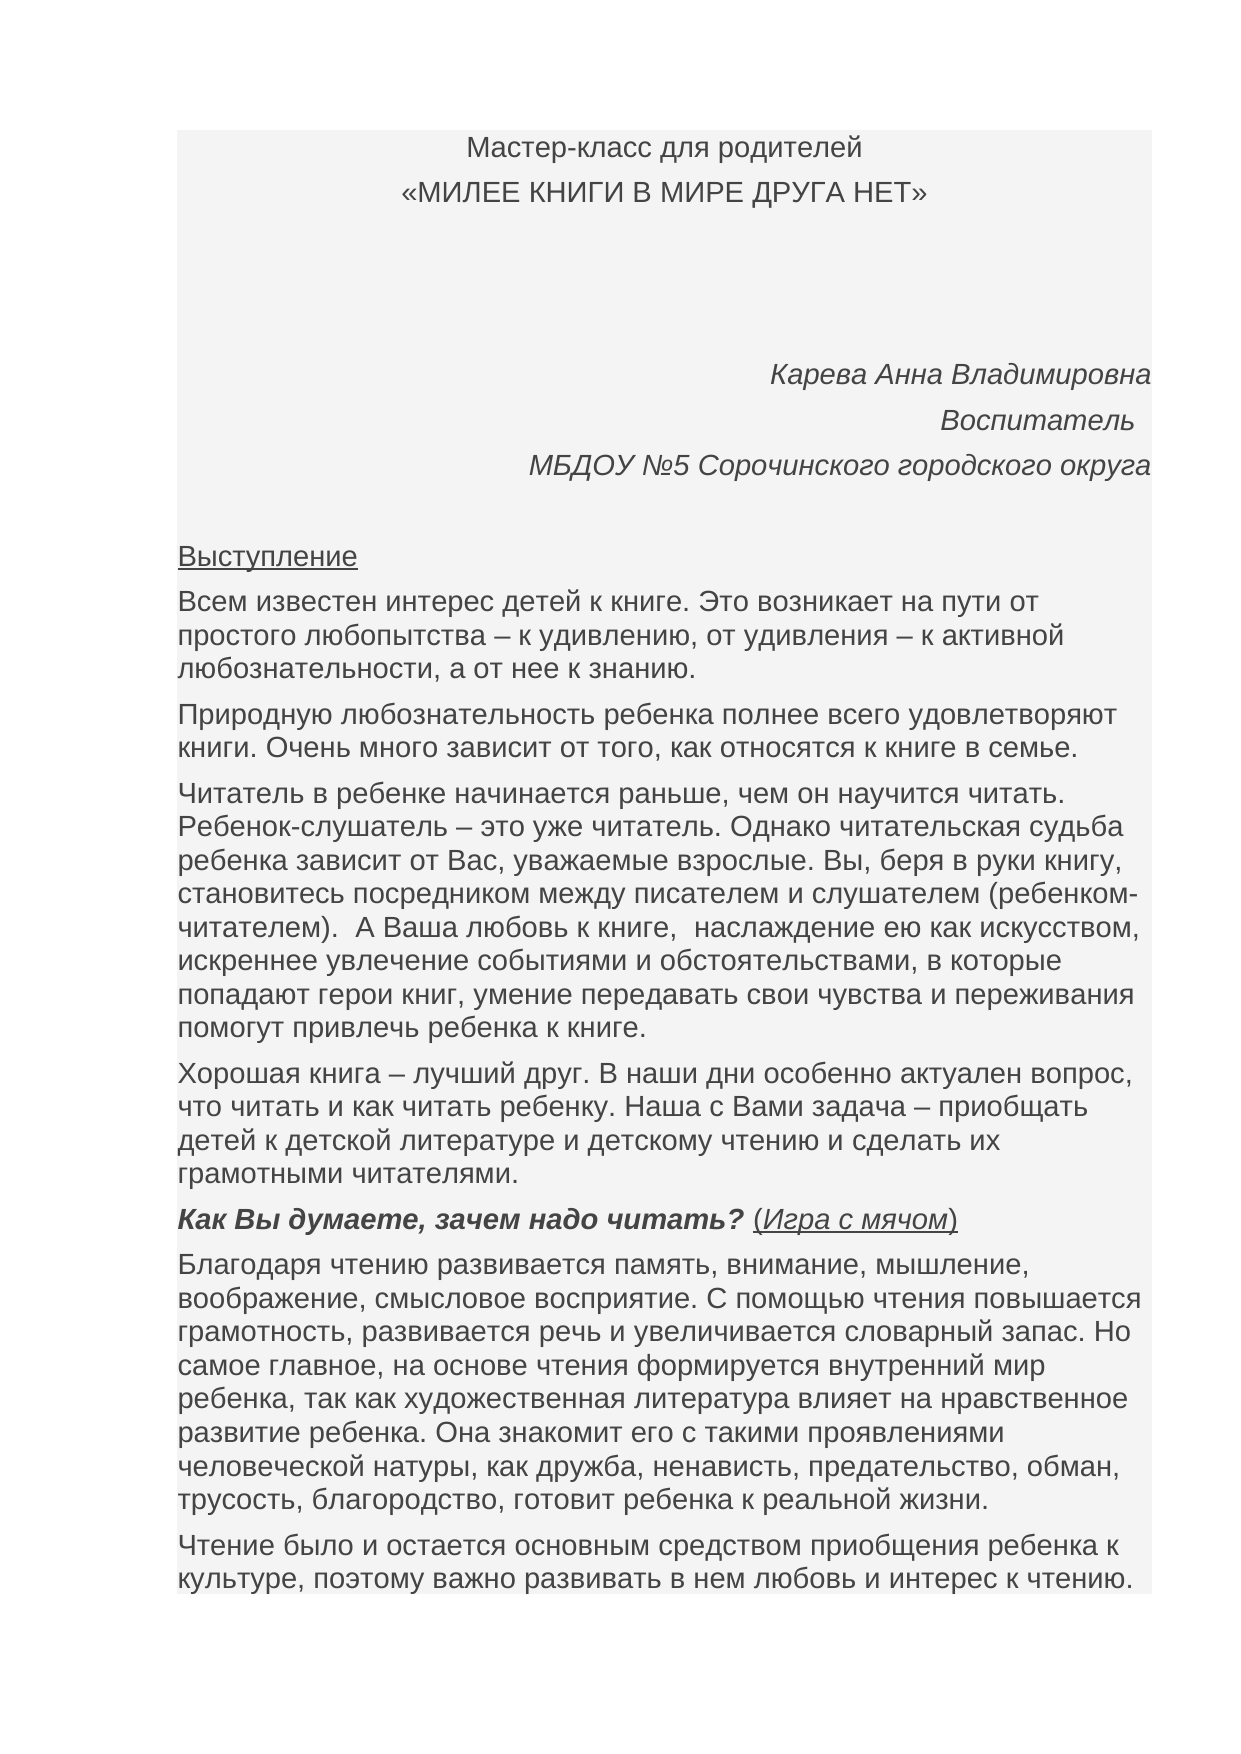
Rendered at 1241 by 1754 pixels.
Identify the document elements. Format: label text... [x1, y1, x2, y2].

text Всем известен интерес детей к книге. Это возникает на пути от простого любопытства – к удивлению, от удивления – к активной любознательности, а от нее к знанию. [177, 584, 1152, 685]
text Хорошая книга – лучший друг. В наши дни особенно актуален вопрос, что читать и как читать ребенку. Наша с Вами задача – приобщать детей к детской литературе и детскому чтению и сделать их грамотными читателями. [177, 1056, 1152, 1190]
text Как Вы думаете, зачем надо читать? (Игра с мячом) [177, 1202, 1152, 1235]
text Природную любознательность ребенка полнее всего удовлетворяют книги. Очень много зависит от того, как относятся к книге в семье. [177, 697, 1152, 764]
text МБДОУ №5 Сорочинского городского округа [177, 448, 1152, 481]
text Карева Анна Владимировна [177, 357, 1152, 391]
text Воспитатель [177, 402, 1152, 436]
text Чтение было и остается основным средством приобщения ребенка к культуре, поэтому важно развивать в нем любовь и интерес к чтению. [177, 1527, 1152, 1594]
text Выступление [177, 539, 1152, 572]
text Мастер-класс для родителей [177, 130, 1152, 163]
text Благодаря чтению развивается память, внимание, мышление, воображение, смысловое восприятие. С помощью чтения повышается грамотность, развивается речь и увеличивается словарный запас. Но самое главное, на основе чтения формируется внутренний мир ребенка, так как художественная литература влияет на нравственное развитие ребенка. Она знакомит его с такими проявлениями человеческой натуры, как дружба, ненависть, предательство, обман, трусость, благородство, готовит ребенка к реальной жизни. [177, 1247, 1152, 1516]
text «МИЛЕЕ КНИГИ В МИРЕ ДРУГА НЕТ» [177, 175, 1152, 209]
text Читатель в ребенке начинается раньше, чем он научится читать. Ребенок-слушатель – это уже читатель. Однако читательская судьба ребенка зависит от Вас, уважаемые взрослые. Вы, беря в руки книгу, становитесь посредником между писателем и слушателем (ребенком-читателем). А Ваша любовь к книге, наслаждение ею как искусством, искреннее увлечение событиями и обстоятельствами, в которые попадают герои книг, умение передавать свои чувства и переживания помогут привлечь ребенка к книге. [177, 776, 1152, 1044]
